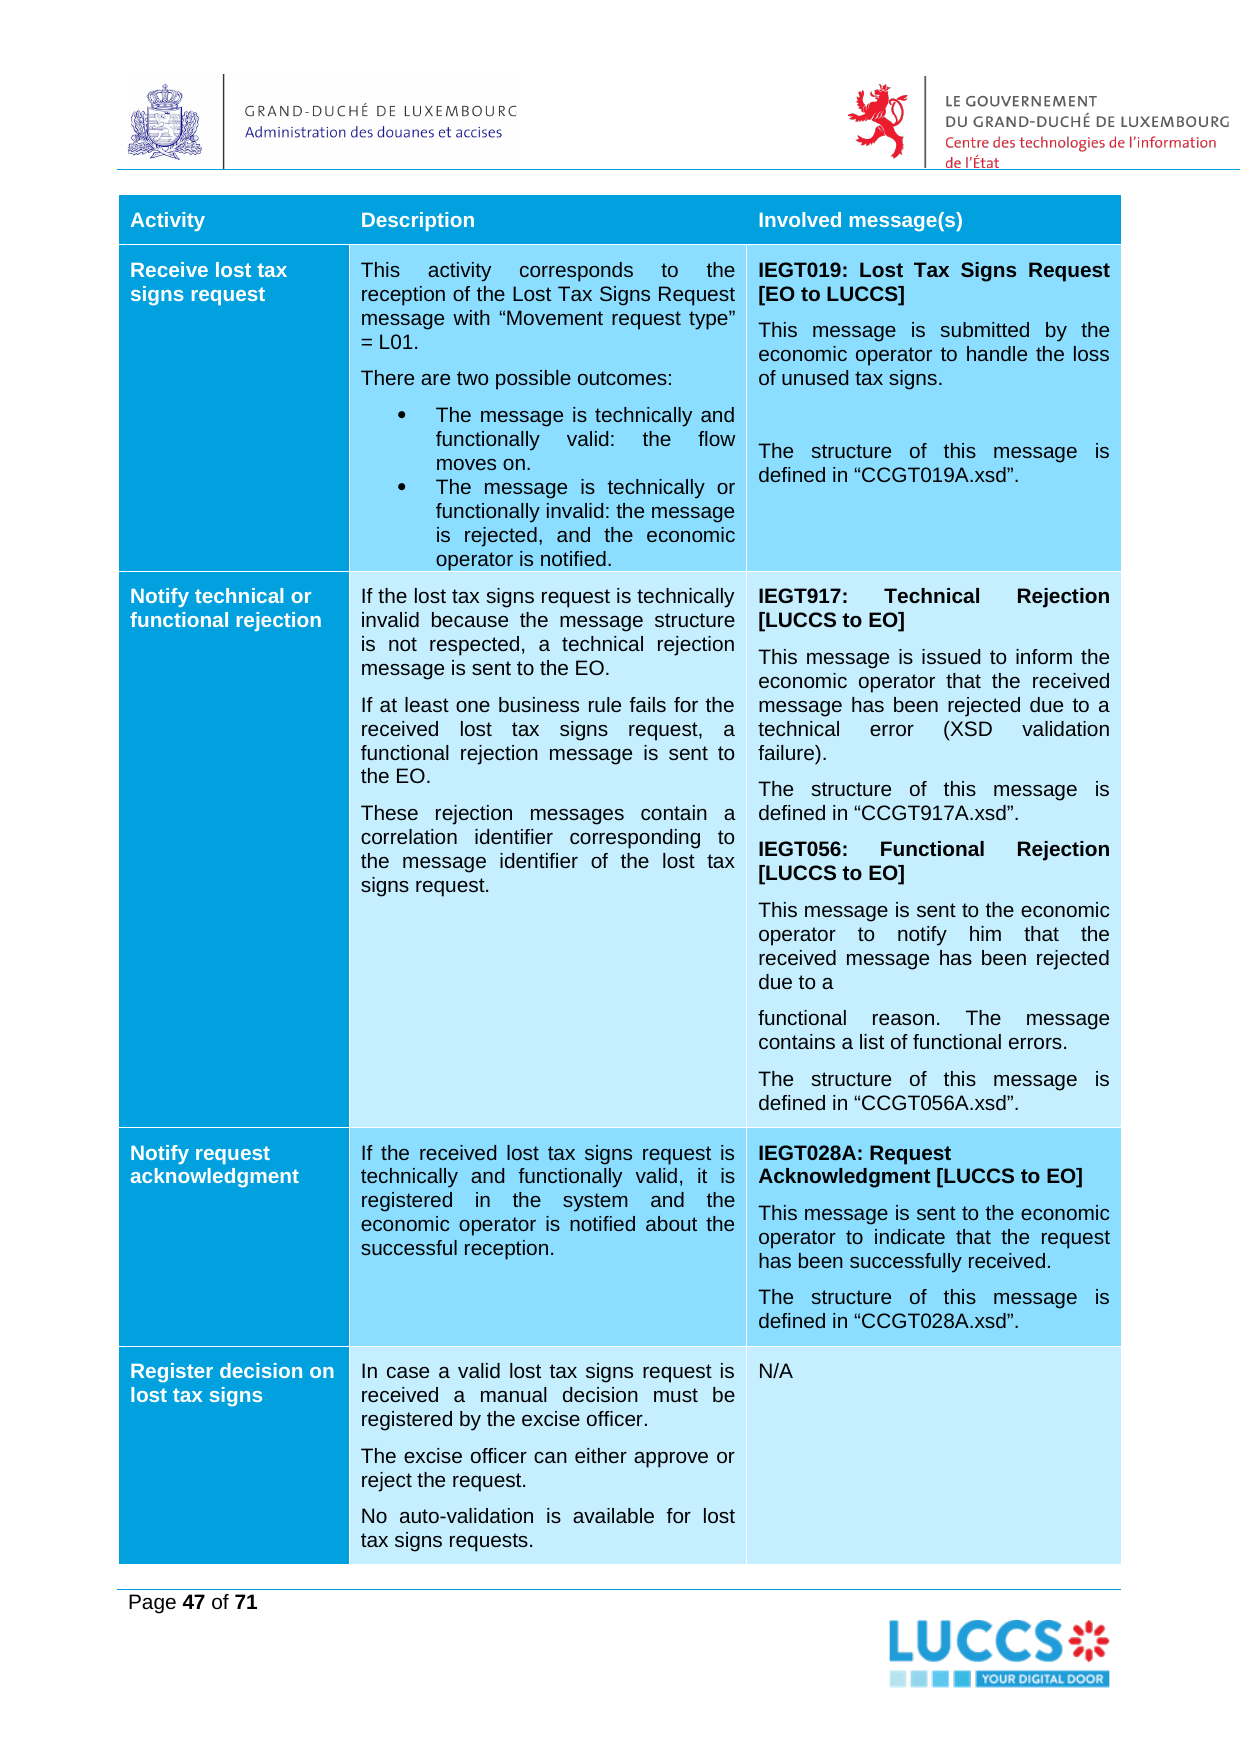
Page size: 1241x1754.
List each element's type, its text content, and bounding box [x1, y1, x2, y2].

table_header Description [349, 195, 747, 244]
table_cell If the received lost tax signs request is technically and functionally valid, it is registered in the system and the economic operator is notified about the successful reception. [350, 1128, 746, 1346]
table_cell Notify request acknowledgment [119, 1128, 349, 1346]
table_cell In case a valid lost tax signs request is received a manual decision must be registered by the excise officer. The excise officer can either approve or reject the request. No auto-validation is available for lost tax signs requests. [350, 1347, 746, 1564]
picture [848, 76, 1229, 168]
table_header Involved message(s) [747, 195, 1121, 244]
table_cell Notify technical or functional rejection [119, 572, 349, 1127]
table_cell IEGT019: Lost Tax Signs Request [EO to LUCCS] This message is submitted by the economic operator to handle the loss of unused tax signs. The structure of this message is defined in “CCGT019A.xsd”. [747, 245, 1121, 571]
table_cell Receive lost tax signs request [119, 245, 349, 571]
table_cell This activity corresponds to the reception of the Lost Tax Signs Request message with “Movement request type” = L01. There are two possible outcomes: The message is technically and functionally valid: the flow moves on. The message is technically or functionally invalid: the message is rejected, and the economic operator is notified. [350, 245, 746, 571]
picture [889, 1620, 1110, 1688]
table_cell IEGT917: Technical Rejection [LUCCS to EO] This message is issued to inform the economic operator that the received message has been rejected due to a technical error (XSD validation failure). The structure of this message is defined in “CCGT917A.xsd”. IEGT056: Functional Rejection [LUCCS to EO] This message is sent to the economic operator to notify him that the received message has been rejected due to a functional reason. The message contains a list of functional errors. The structure of this message is defined in “CCGT056A.xsd”. [747, 572, 1121, 1127]
table_cell N/A [747, 1347, 1121, 1564]
table_header Activity [119, 195, 349, 244]
table_cell Register decision on lost tax signs [119, 1347, 349, 1564]
picture [127, 74, 517, 168]
table_cell IEGT028A: Request Acknowledgment [LUCCS to EO] This message is sent to the economic operator to indicate that the request has been successfully received. The structure of this message is defined in “CCGT028A.xsd”. [747, 1128, 1121, 1346]
table_cell If the lost tax signs request is technically invalid because the message structure is not respected, a technical rejection message is sent to the EO. If at least one business rule fails for the received lost tax signs request, a functional rejection message is sent to the EO. These rejection messages contain a correlation identifier corresponding to the message identifier of the lost tax signs request. [350, 572, 746, 1127]
